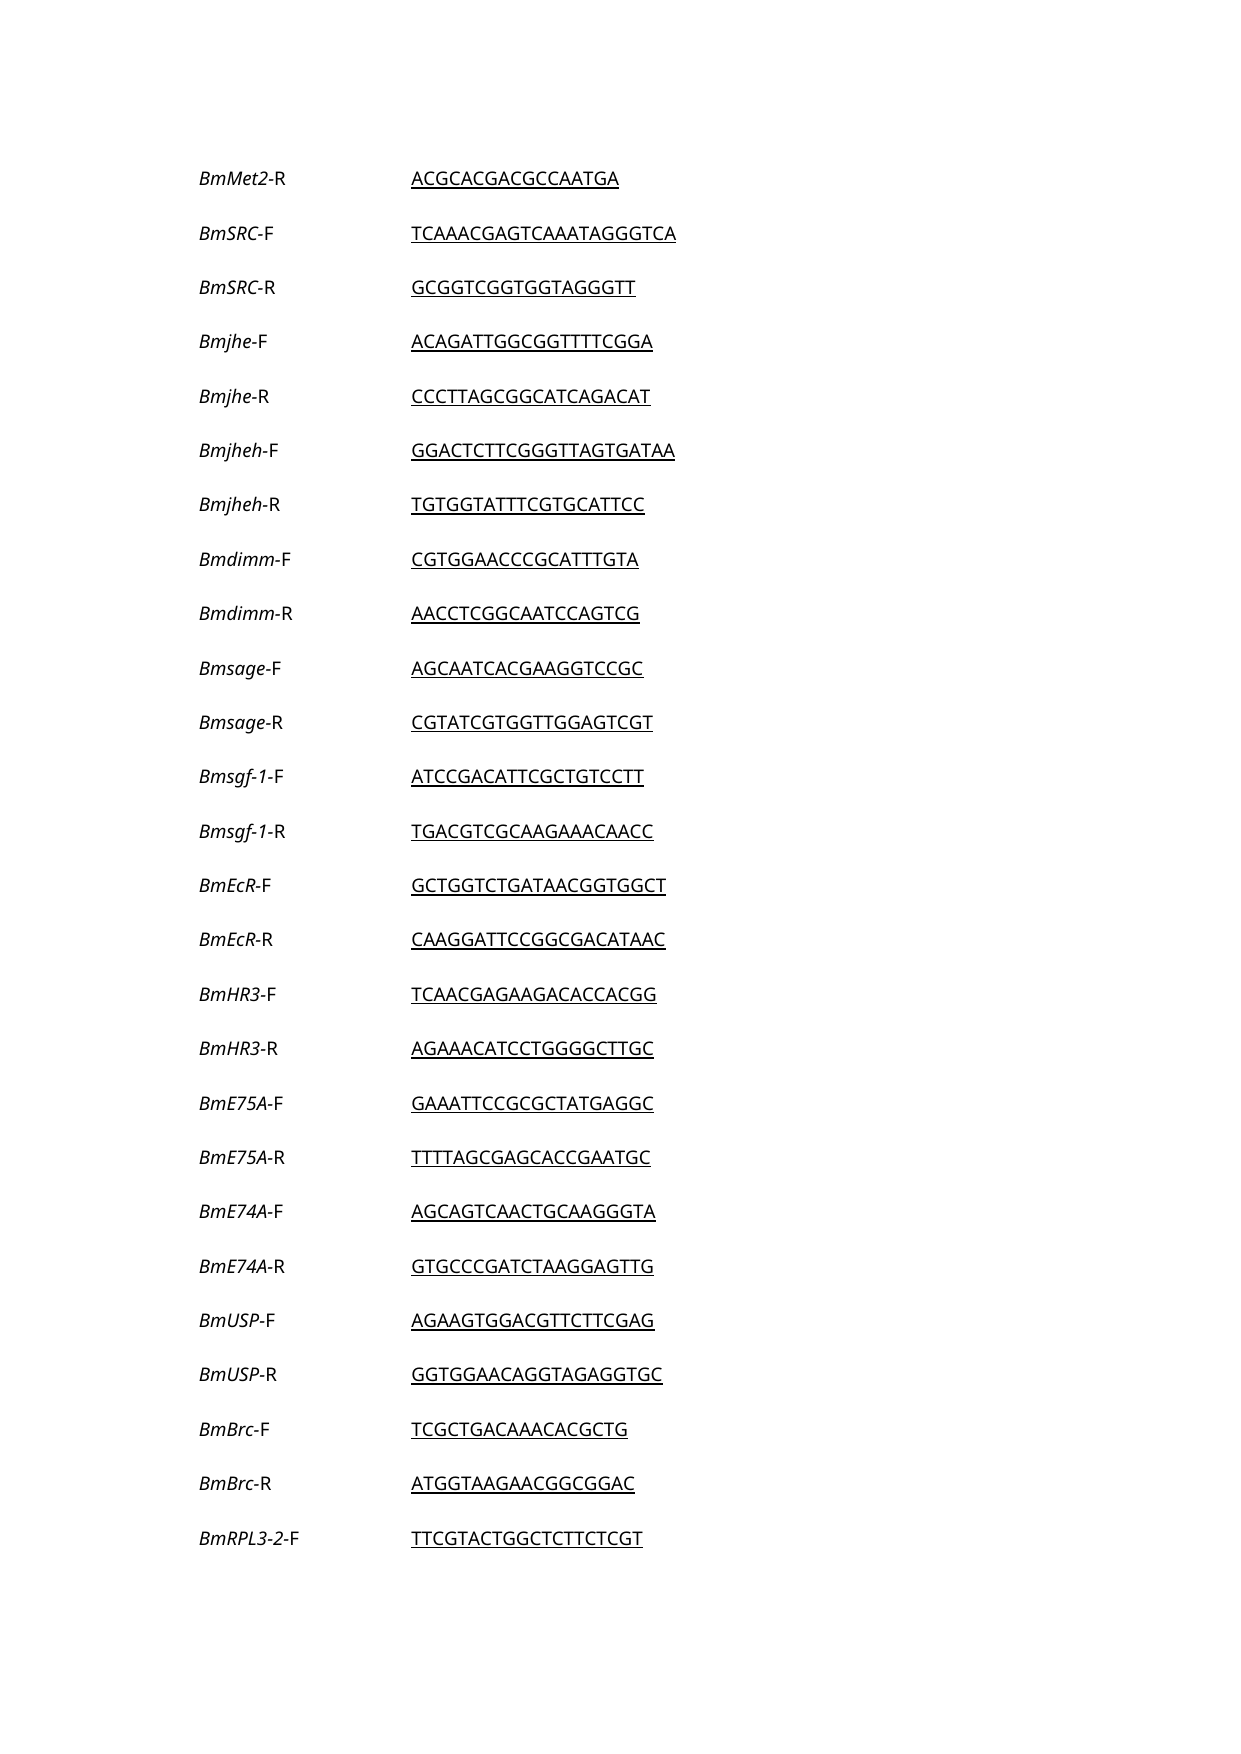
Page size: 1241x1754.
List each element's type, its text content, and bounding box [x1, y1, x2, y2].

table_cell GGTGGAACAGGTAGAGGTGC [400, 1358, 1044, 1413]
table_cell TGTGGTATTTCGTGCATTCC [400, 488, 1044, 543]
table_cell Bmjheh-R [188, 488, 400, 543]
table_cell AGAAGTGGACGTTCTTCGAG [400, 1304, 1044, 1358]
table_cell ACGCACGACGCCAATGA [400, 162, 1044, 216]
table_cell BmEcR-F [188, 869, 400, 923]
table_cell AACCTCGGCAATCCAGTCG [400, 597, 1044, 651]
table_cell TCAACGAGAAGACACCACGG [400, 978, 1044, 1032]
table_cell BmBrc-F [188, 1413, 400, 1467]
table_cell TTCGTACTGGCTCTTCTCGT [400, 1521, 1044, 1576]
table_cell Bmjhe-F [188, 325, 400, 379]
table_cell BmHR3-R [188, 1032, 400, 1086]
table_cell BmRPL3-2-F [188, 1521, 400, 1576]
table_cell BmHR3-F [188, 978, 400, 1032]
table_cell ACAGATTGGCGGTTTTCGGA [400, 325, 1044, 379]
table_cell Bmjheh-F [188, 434, 400, 488]
table_cell Bmsage-R [188, 706, 400, 760]
table_cell CCCTTAGCGGCATCAGACAT [400, 380, 1044, 434]
table_cell BmMet2-R [188, 162, 400, 216]
table_cell BmUSP-F [188, 1304, 400, 1358]
table_cell ATCCGACATTCGCTGTCCTT [400, 760, 1044, 814]
table_cell BmE75A-F [188, 1086, 400, 1141]
table_cell Bmjhe-R [188, 380, 400, 434]
table_cell TCAAACGAGTCAAATAGGGTCA [400, 216, 1044, 271]
table_cell BmSRC-F [188, 216, 400, 271]
table_cell BmE74A-F [188, 1195, 400, 1249]
table_cell GTGCCCGATCTAAGGAGTTG [400, 1250, 1044, 1304]
table_cell GGACTCTTCGGGTTAGTGATAA [400, 434, 1044, 488]
table_cell CGTGGAACCCGCATTTGTA [400, 543, 1044, 597]
table_cell Bmsgf-1-F [188, 760, 400, 814]
table_cell TTTTAGCGAGCACCGAATGC [400, 1141, 1044, 1195]
table_cell Bmsage-F [188, 651, 400, 706]
table_cell Bmdimm-R [188, 597, 400, 651]
table_cell BmE74A-R [188, 1250, 400, 1304]
table_cell GAAATTCCGCGCTATGAGGC [400, 1086, 1044, 1141]
table_cell BmSRC-R [188, 271, 400, 325]
table_cell TCGCTGACAAACACGCTG [400, 1413, 1044, 1467]
table_cell BmE75A-R [188, 1141, 400, 1195]
table_cell ATGGTAAGAACGGCGGAC [400, 1467, 1044, 1521]
table_cell AGAAACATCCTGGGGCTTGC [400, 1032, 1044, 1086]
table_cell GCTGGTCTGATAACGGTGGCT [400, 869, 1044, 923]
table_cell BmUSP-R [188, 1358, 400, 1413]
table_cell AGCAGTCAACTGCAAGGGTA [400, 1195, 1044, 1249]
table_cell AGCAATCACGAAGGTCCGC [400, 651, 1044, 706]
table_cell GCGGTCGGTGGTAGGGTT [400, 271, 1044, 325]
table_cell CAAGGATTCCGGCGACATAAC [400, 923, 1044, 978]
table_cell Bmdimm-F [188, 543, 400, 597]
table_cell BmEcR-R [188, 923, 400, 978]
table_cell BmBrc-R [188, 1467, 400, 1521]
table_cell Bmsgf-1-R [188, 815, 400, 869]
table_cell CGTATCGTGGTTGGAGTCGT [400, 706, 1044, 760]
table_cell TGACGTCGCAAGAAACAACC [400, 815, 1044, 869]
